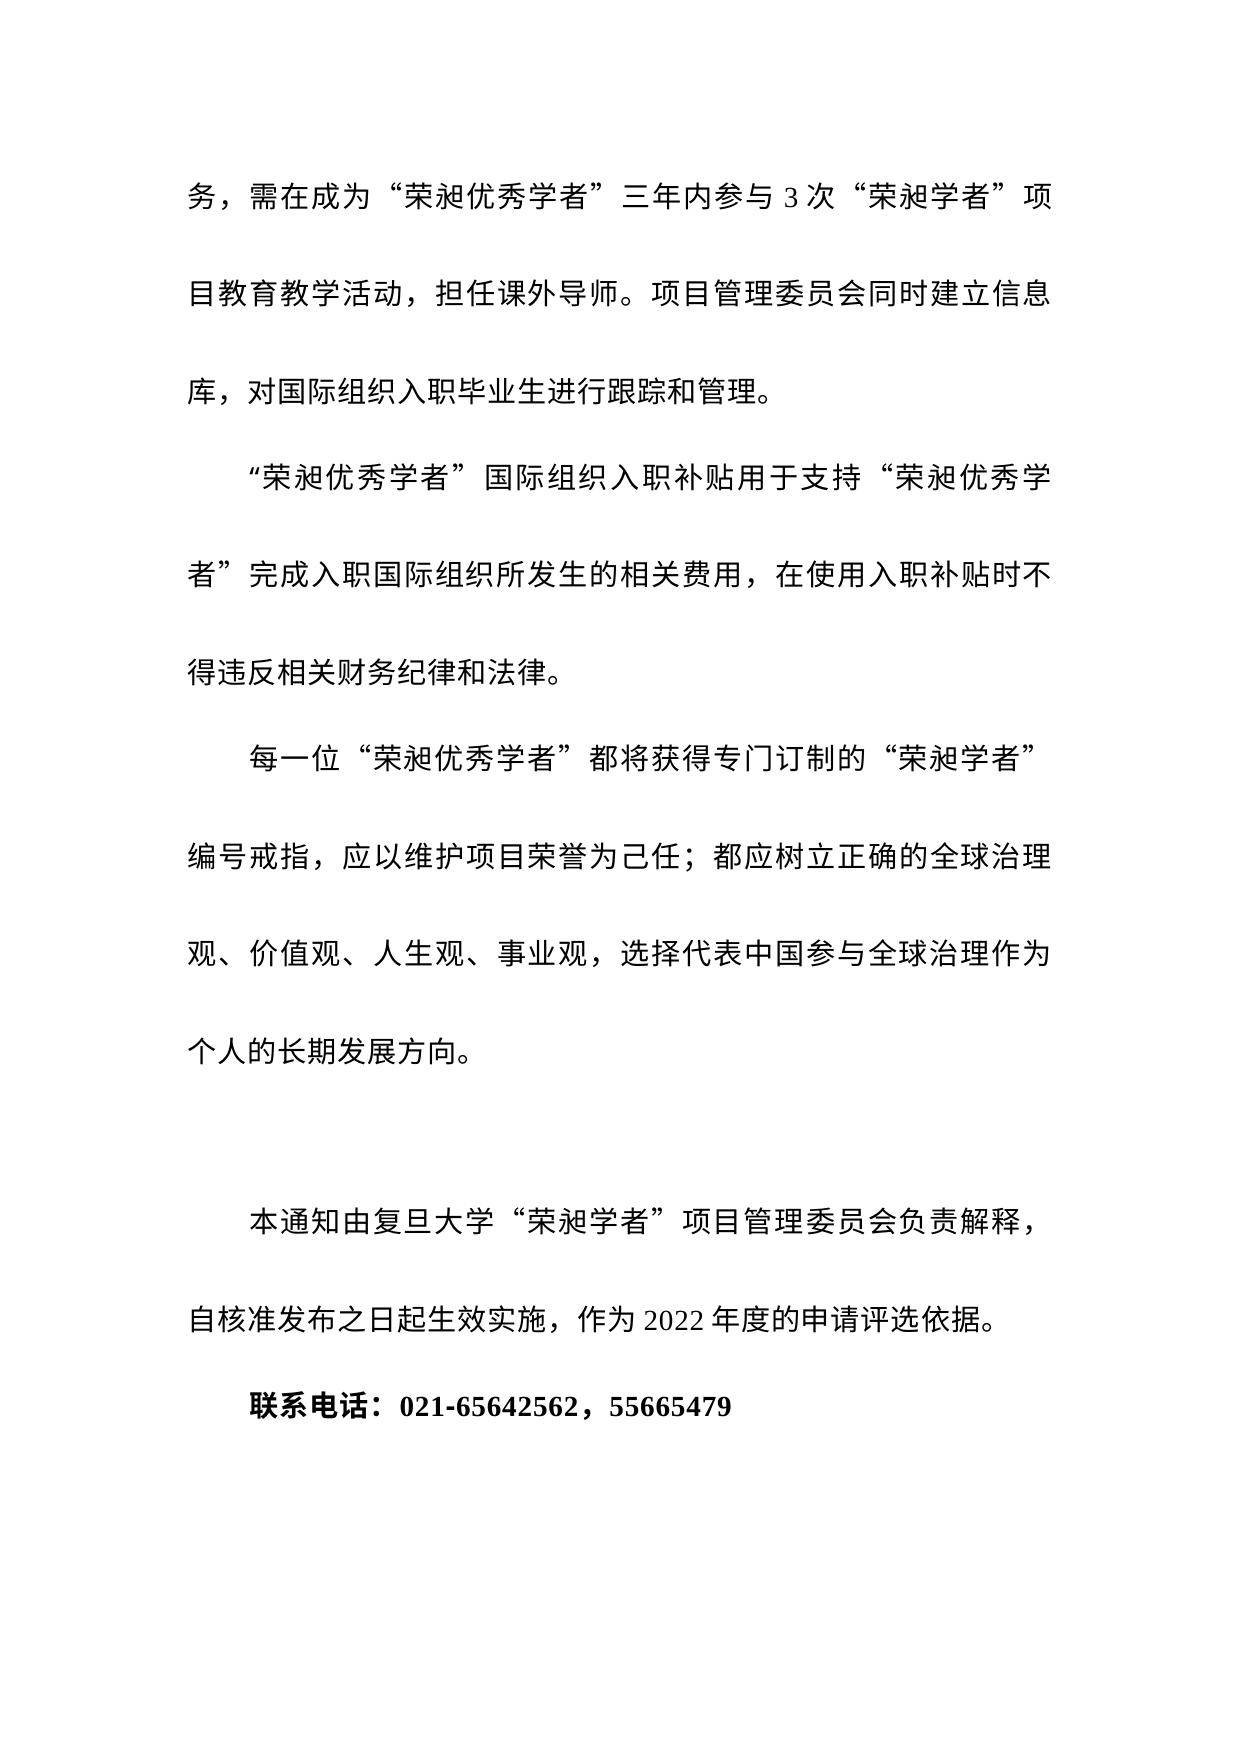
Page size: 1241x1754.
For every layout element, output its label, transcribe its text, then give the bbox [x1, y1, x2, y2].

text 联系电话：021-65642562，55665479 [187, 1371, 1053, 1436]
text 每一位“荣昶优秀学者”都将获得专门订制的“荣昶学者”编号戒指，应以维护项目荣誉为己任；都应树立正确的全球治理观、价值观、人生观、事业观，选择代表中国参与全球治理作为个人的长期发展方向。 [187, 724, 1053, 1082]
text “荣昶优秀学者”国际组织入职补贴用于支持“荣昶优秀学者”完成入职国际组织所发生的相关费用，在使用入职补贴时不得违反相关财务纪律和法律。 [187, 443, 1053, 703]
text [187, 162, 1053, 422]
text 本通知由复旦大学“荣昶学者”项目管理委员会负责解释，自核准发布之日起生效实施，作为2022年度的申请评选依据。 [187, 1188, 1053, 1350]
